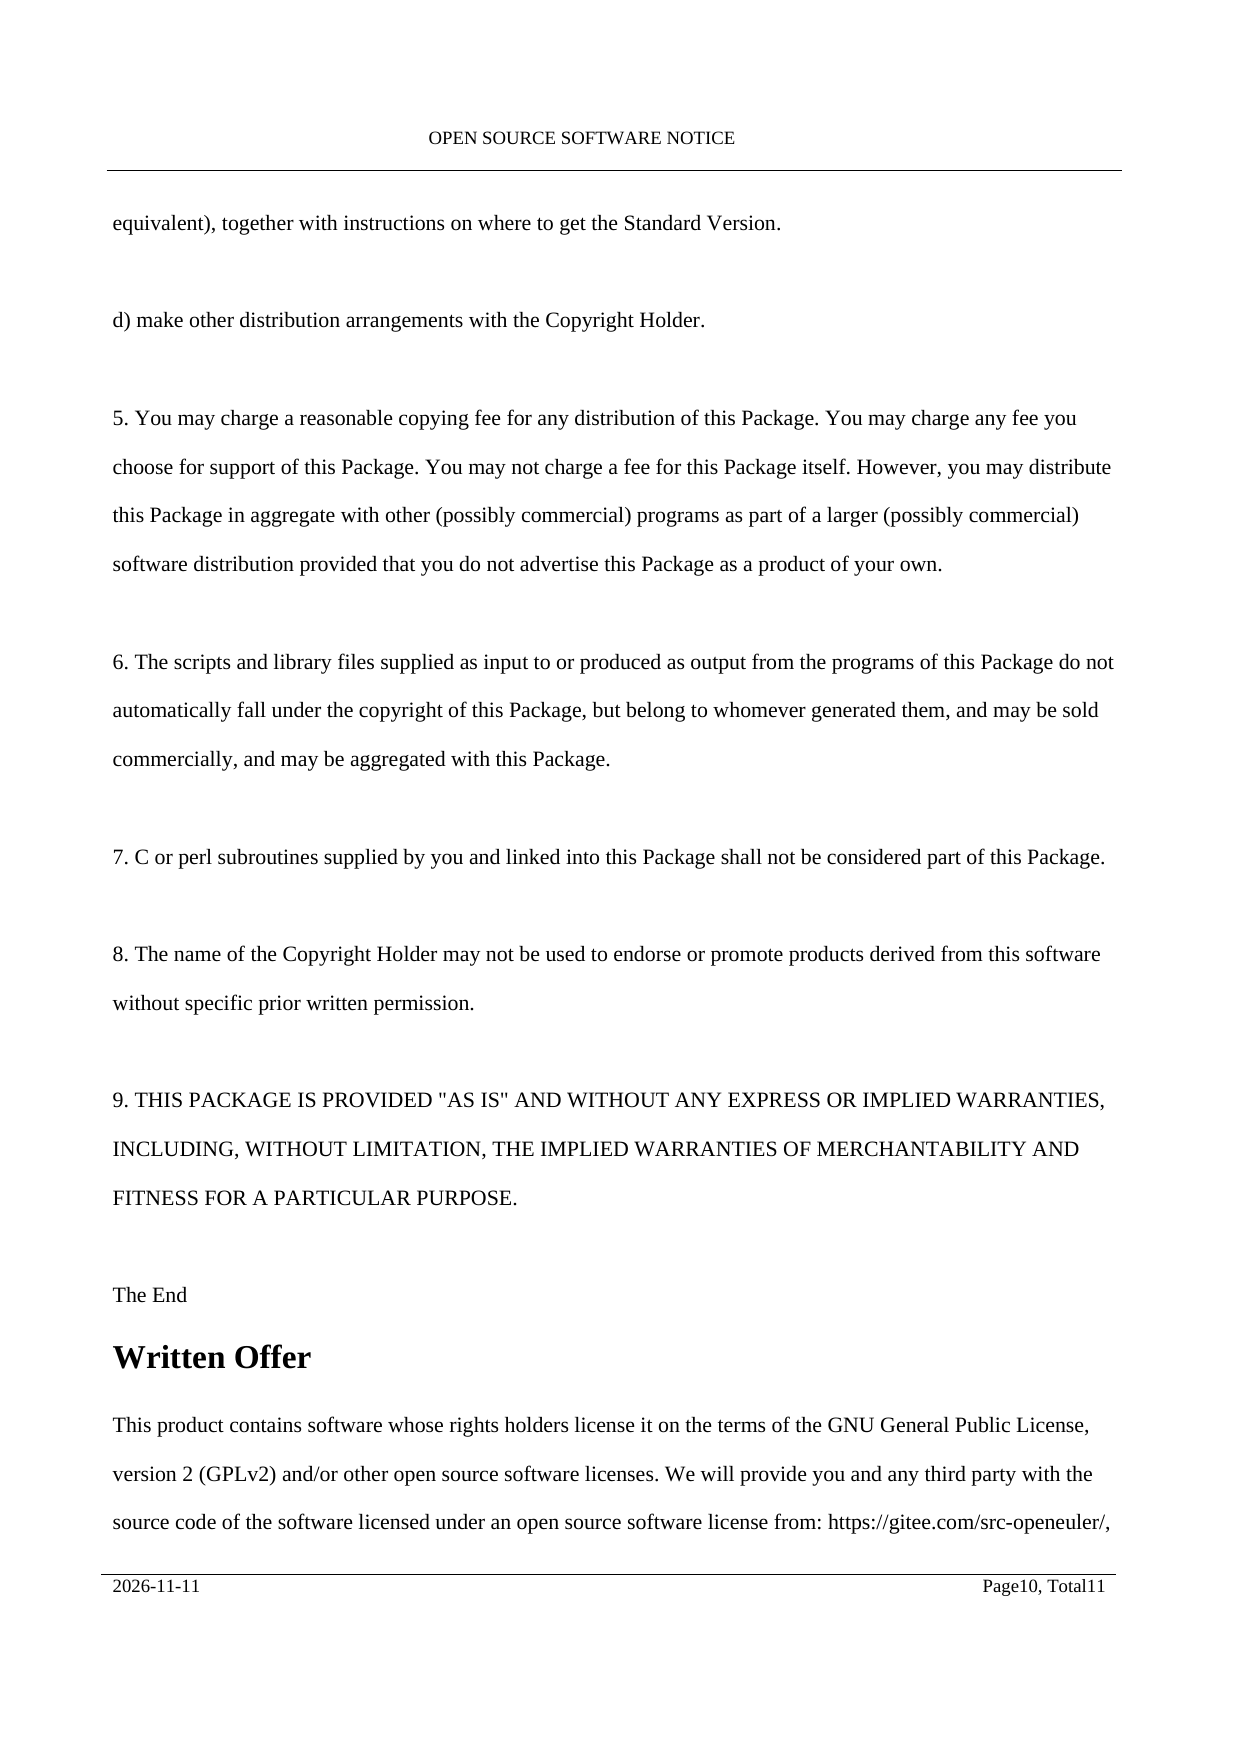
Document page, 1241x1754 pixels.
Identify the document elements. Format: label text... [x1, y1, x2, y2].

text Written Offer [112, 1324, 1128, 1389]
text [112, 1408, 1128, 1538]
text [112, 206, 1128, 1311]
